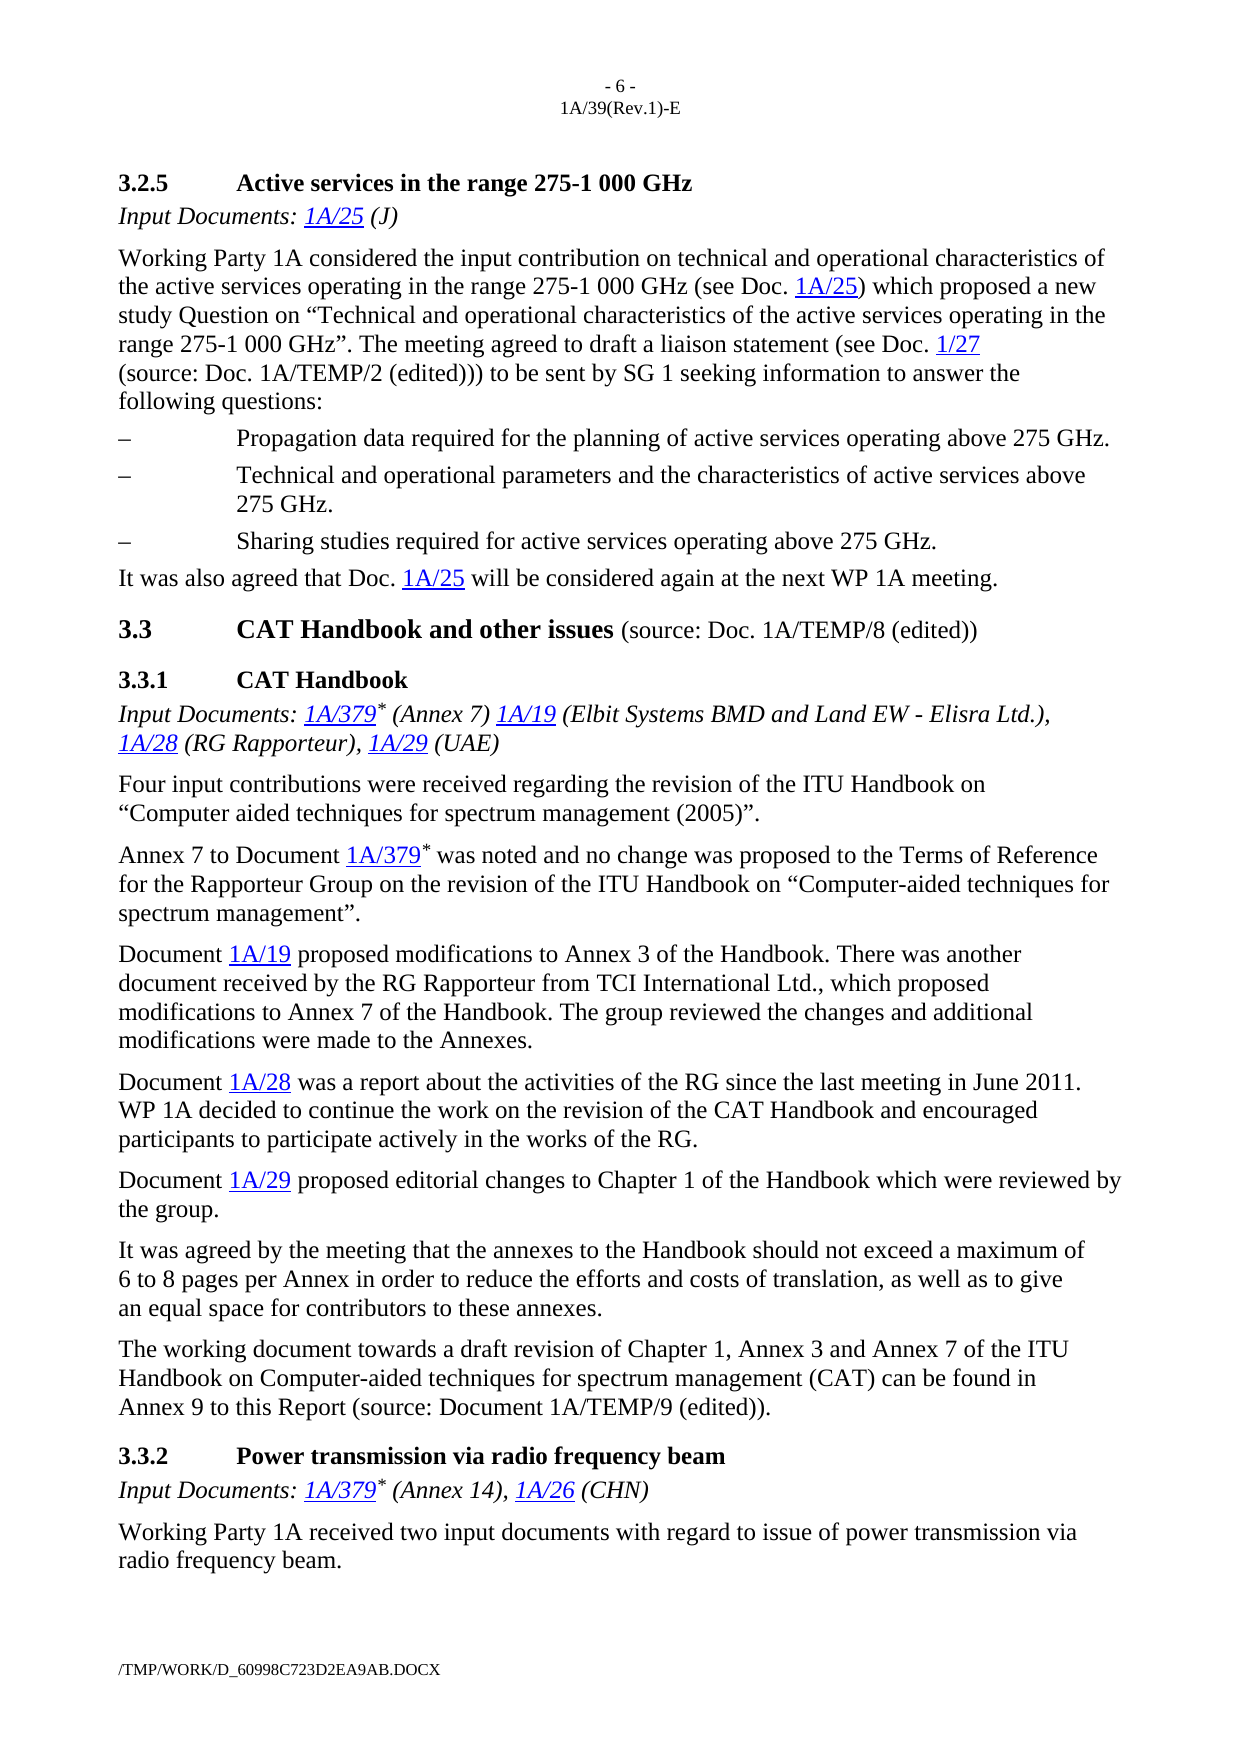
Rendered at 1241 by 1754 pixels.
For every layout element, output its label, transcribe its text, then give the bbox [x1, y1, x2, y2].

text Annex 7 to Document 1A/379* was noted and no change was proposed to the Terms of Reference for the Rapporteur Group on the revision of the ITU Handbook on “Computer-aided techniques for spectrum management”. [118, 839, 1122, 927]
text Input Documents: 1A/25 (J) [118, 201, 1122, 230]
text Input Documents: 1A/379* (Annex 14), 1A/26 (CHN) [118, 1474, 1122, 1504]
text It was also agreed that Doc. 1A/25 will be considered again at the next WP 1A meeting. [118, 563, 1122, 592]
subtitle 3.2.5 Active services in the range 275-1 000 GHz [118, 168, 1122, 197]
text – Technical and operational parameters and the characteristics of active services above 275 GHz. [118, 461, 1122, 518]
text Document 1A/29 proposed editorial changes to Chapter 1 of the Handbook which were reviewed by the group. [118, 1166, 1122, 1223]
text Working Party 1A considered the input contribution on technical and operational characteristics of the active services operating in the range 275-1 000 GHz (see Doc. 1A/25) which proposed a new study Question on “Technical and operational characteristics of the active services operating in the range 275-1 000 GHz”. The meeting agreed to draft a liaison statement (see Doc. 1/27 (source: Doc. 1A/TEMP/2 (edited))) to be sent by SG 1 seeking information to answer the following questions: [118, 243, 1122, 415]
text Document 1A/19 proposed modifications to Annex 3 of the Handbook. There was another document received by the RG Rapporteur from TCI International Ltd., which proposed modifications to Annex 7 of the Handbook. The group reviewed the changes and additional modifications were made to the Annexes. [118, 939, 1122, 1054]
subtitle 3.3.1 CAT Handbook [118, 665, 1122, 694]
subtitle 3.3.2 Power transmission via radio frequency beam [118, 1441, 1122, 1470]
text The working document towards a draft revision of Chapter 1, Annex 3 and Annex 7 of the ITU Handbook on Computer-aided techniques for spectrum management (CAT) can be found in Annex 9 to this Report (source: Document 1A/TEMP/9 (edited)). [118, 1334, 1122, 1421]
text Four input contributions were received regarding the revision of the ITU Handbook on “Computer aided techniques for spectrum management (2005)”. [118, 769, 1122, 827]
text Working Party 1A received two input documents with regard to issue of power transmission via radio frequency beam. [118, 1517, 1122, 1574]
text Input Documents: 1A/379* (Annex 7) 1A/19 (Elbit Systems BMD and Land EW - Elisra Ltd.), 1A/28 (RG Rapporteur), 1A/29 (UAE) [118, 698, 1122, 757]
text – Sharing studies required for active services operating above 275 GHz. [118, 526, 1122, 555]
text – Propagation data required for the planning of active services operating above 275 GHz. [118, 423, 1122, 452]
text Document 1A/28 was a report about the activities of the RG since the last meeting in June 2011. WP 1A decided to continue the work on the revision of the CAT Handbook and encouraged participants to participate actively in the works of the RG. [118, 1067, 1122, 1153]
text It was agreed by the meeting that the annexes to the Handbook should not exceed a maximum of 6 to 8 pages per Annex in order to reduce the efforts and costs of translation, as well as to give an equal space for contributors to these annexes. [118, 1236, 1122, 1322]
subtitle 3.3 CAT Handbook and other issues (source: Doc. 1A/TEMP/8 (edited)) [118, 613, 1122, 644]
